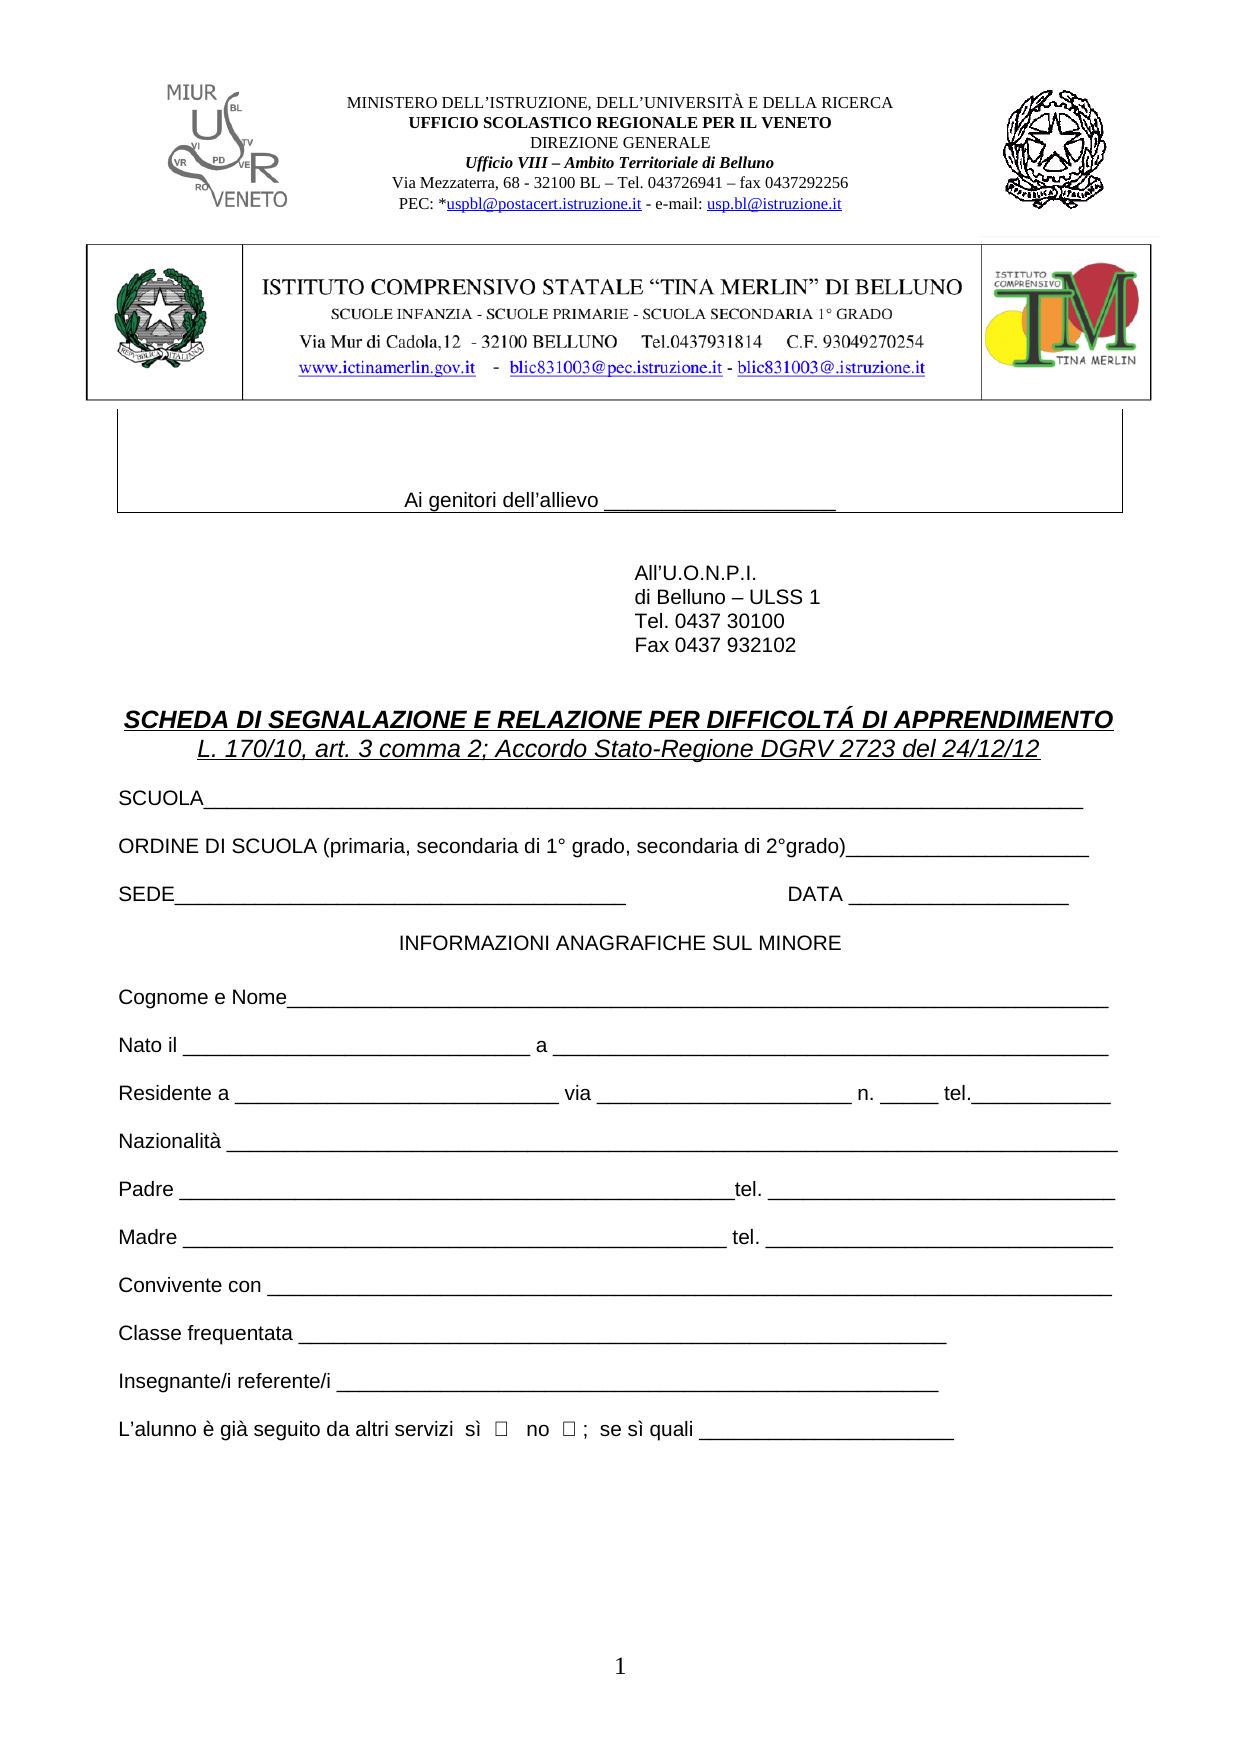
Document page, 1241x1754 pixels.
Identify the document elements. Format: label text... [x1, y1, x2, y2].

text L. 170/10, art. 3 comma 2; Accordo Stato-Regione DGRV 2723 del 24/12/12 [118, 733, 1122, 762]
text ORDINE DI SCUOLA (primaria, secondaria di 1° grado, secondaria di 2°grado)_____________________ [118, 834, 1122, 858]
text Nazionalità _____________________________________________________________________________ [118, 1129, 1122, 1153]
text Insegnante/i referente/i ____________________________________________________ [118, 1368, 1122, 1392]
text Ai genitori dell’allievo ____________________ [118, 409, 1122, 512]
text Convivente con _________________________________________________________________________ [118, 1273, 1122, 1297]
text di Belluno – ULSS 1 [634, 585, 1122, 609]
text SEDE_______________________________________ DATA ___________________ [118, 882, 1122, 906]
text Madre _______________________________________________ tel. ______________________________ [118, 1225, 1122, 1249]
text Residente a ____________________________ via ______________________ n. _____ tel.____________ [118, 1081, 1122, 1105]
picture [76, 236, 1162, 409]
text All’U.O.N.P.I. [634, 561, 1122, 585]
text Padre ________________________________________________tel. ______________________________ [118, 1177, 1122, 1201]
picture [1000, 86, 1110, 211]
text L’alunno è già seguito da altri servizi sì no ; se sì quali ______________________ [118, 1416, 1122, 1440]
picture [165, 83, 290, 214]
text INFORMAZIONI ANAGRAFICHE SUL MINORE [118, 931, 1122, 955]
text Fax 0437 932102 [561, 633, 1122, 657]
text Tel. 0437 30100 [561, 609, 1122, 633]
text SCUOLA____________________________________________________________________________ [118, 786, 1122, 810]
text SCHEDA DI SEGNALAZIONE E RELAZIONE PER DIFFICOLTÁ DI APPRENDIMENTO [118, 705, 1122, 733]
text Cognome e Nome_______________________________________________________________________ [118, 985, 1122, 1009]
text Nato il ______________________________ a ________________________________________________ [118, 1033, 1122, 1057]
text Classe frequentata ________________________________________________________ [118, 1321, 1122, 1344]
